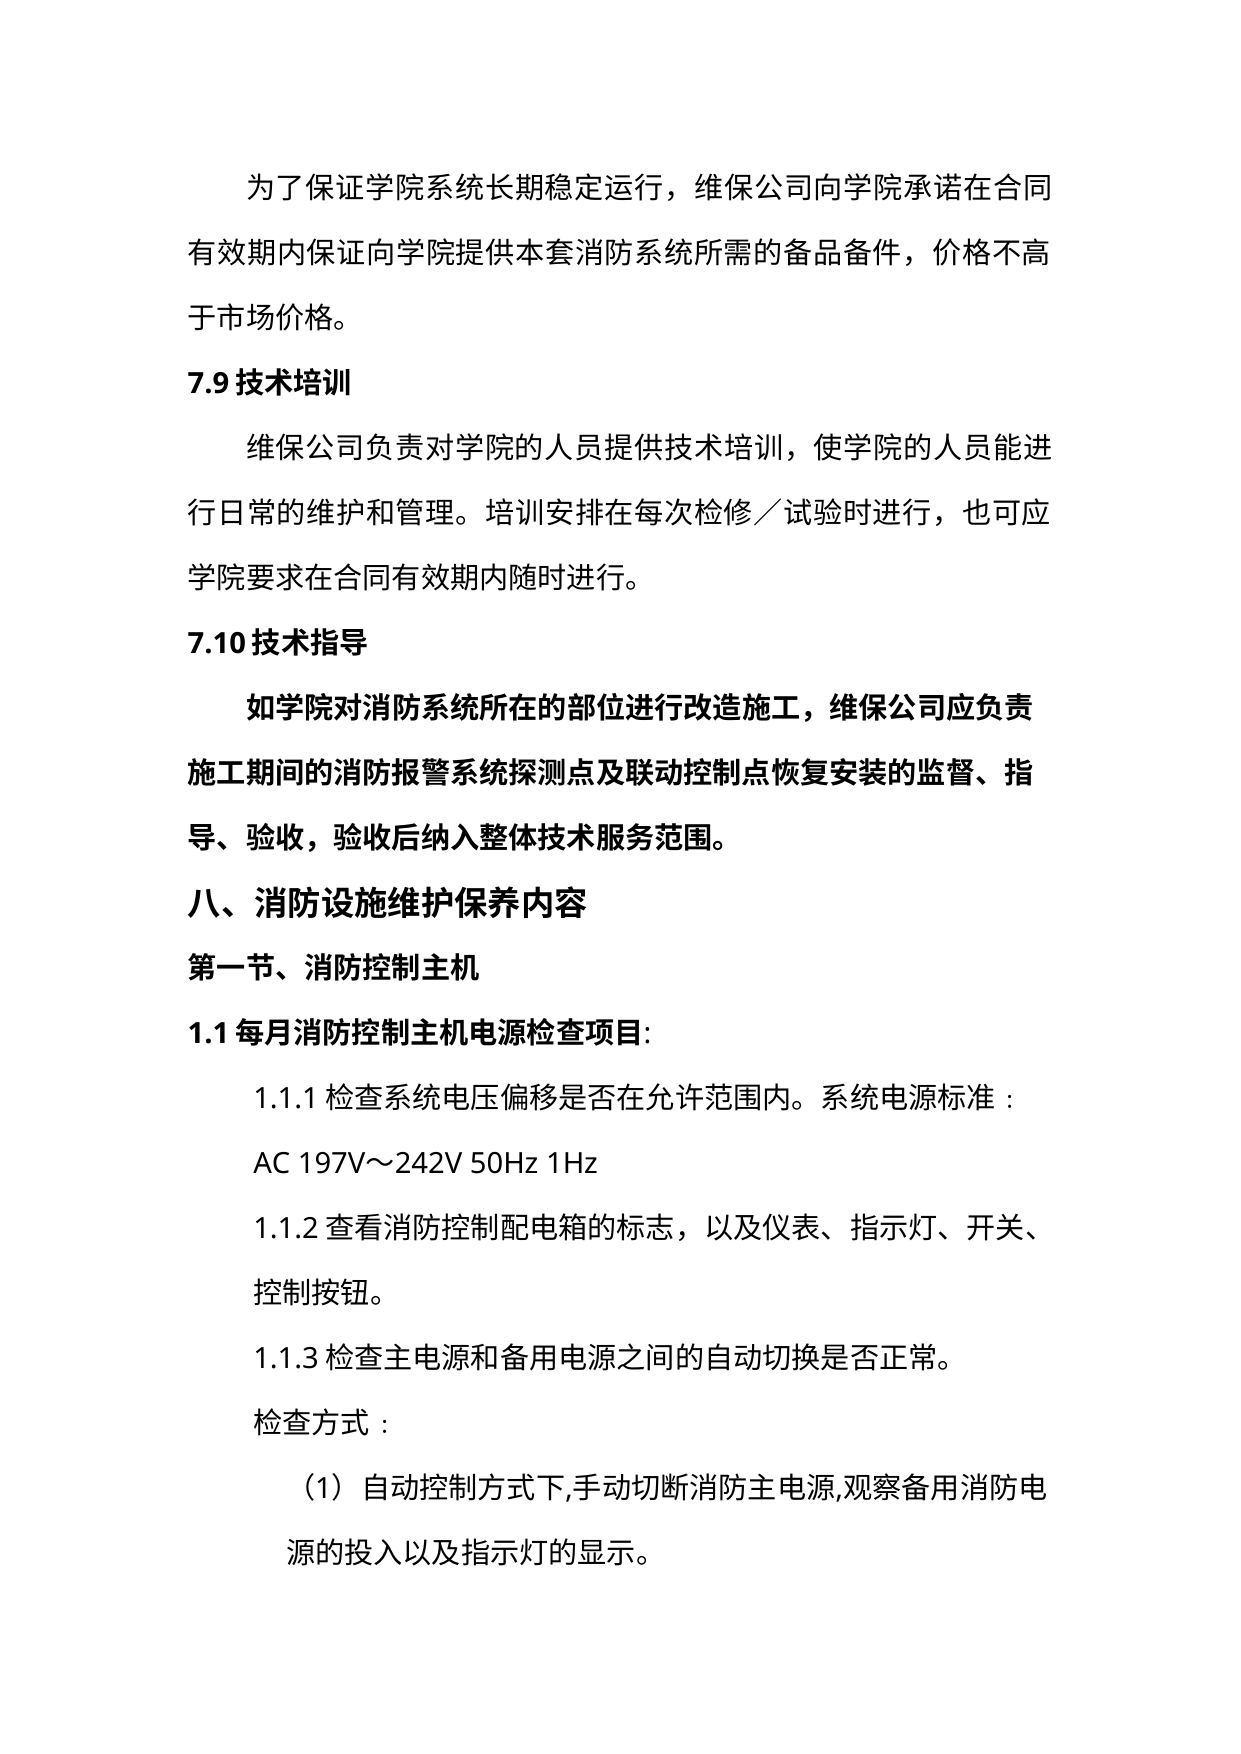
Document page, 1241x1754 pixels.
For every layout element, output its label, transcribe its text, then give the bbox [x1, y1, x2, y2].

text 维保公司负责对学院的人员提供技术培训，使学院的人员能进行日常的维护和管理。培训安排在每次检修／试验时进行，也可应学院要求在合同有效期内随时进行。 [187, 413, 1053, 608]
text 检查方式﹕ [253, 1388, 1053, 1453]
text 1.1.2查看消防控制配电箱的标志，以及仪表、指示灯、开关、控制按钮。 [253, 1193, 1053, 1323]
text 为了保证学院系统长期稳定运行，维保公司向学院承诺在合同有效期内保证向学院提供本套消防系统所需的备品备件，价格不高于市场价格。 [187, 153, 1053, 348]
text 第一节、消防控制主机 [187, 933, 1053, 998]
text 1.1.1检查系统电压偏移是否在允许范围内。系统电源标准﹕AC 197V～242V 50Hz 1Hz [253, 1063, 1053, 1193]
text 1.1每月消防控制主机电源检查项目: [187, 998, 1053, 1063]
text 7.10技术指导 [187, 608, 1053, 673]
text 7.9技术培训 [187, 348, 1053, 413]
text 八、消防设施维护保养内容 [187, 868, 1053, 933]
text 1.1.3检查主电源和备用电源之间的自动切换是否正常。 [253, 1323, 1053, 1388]
text （1）自动控制方式下,手动切断消防主电源,观察备用消防电源的投入以及指示灯的显示。 [286, 1453, 1053, 1583]
text 如学院对消防系统所在的部位进行改造施工，维保公司应负责施工期间的消防报警系统探测点及联动控制点恢复安装的监督、指导、验收，验收后纳入整体技术服务范围。 [187, 673, 1053, 868]
